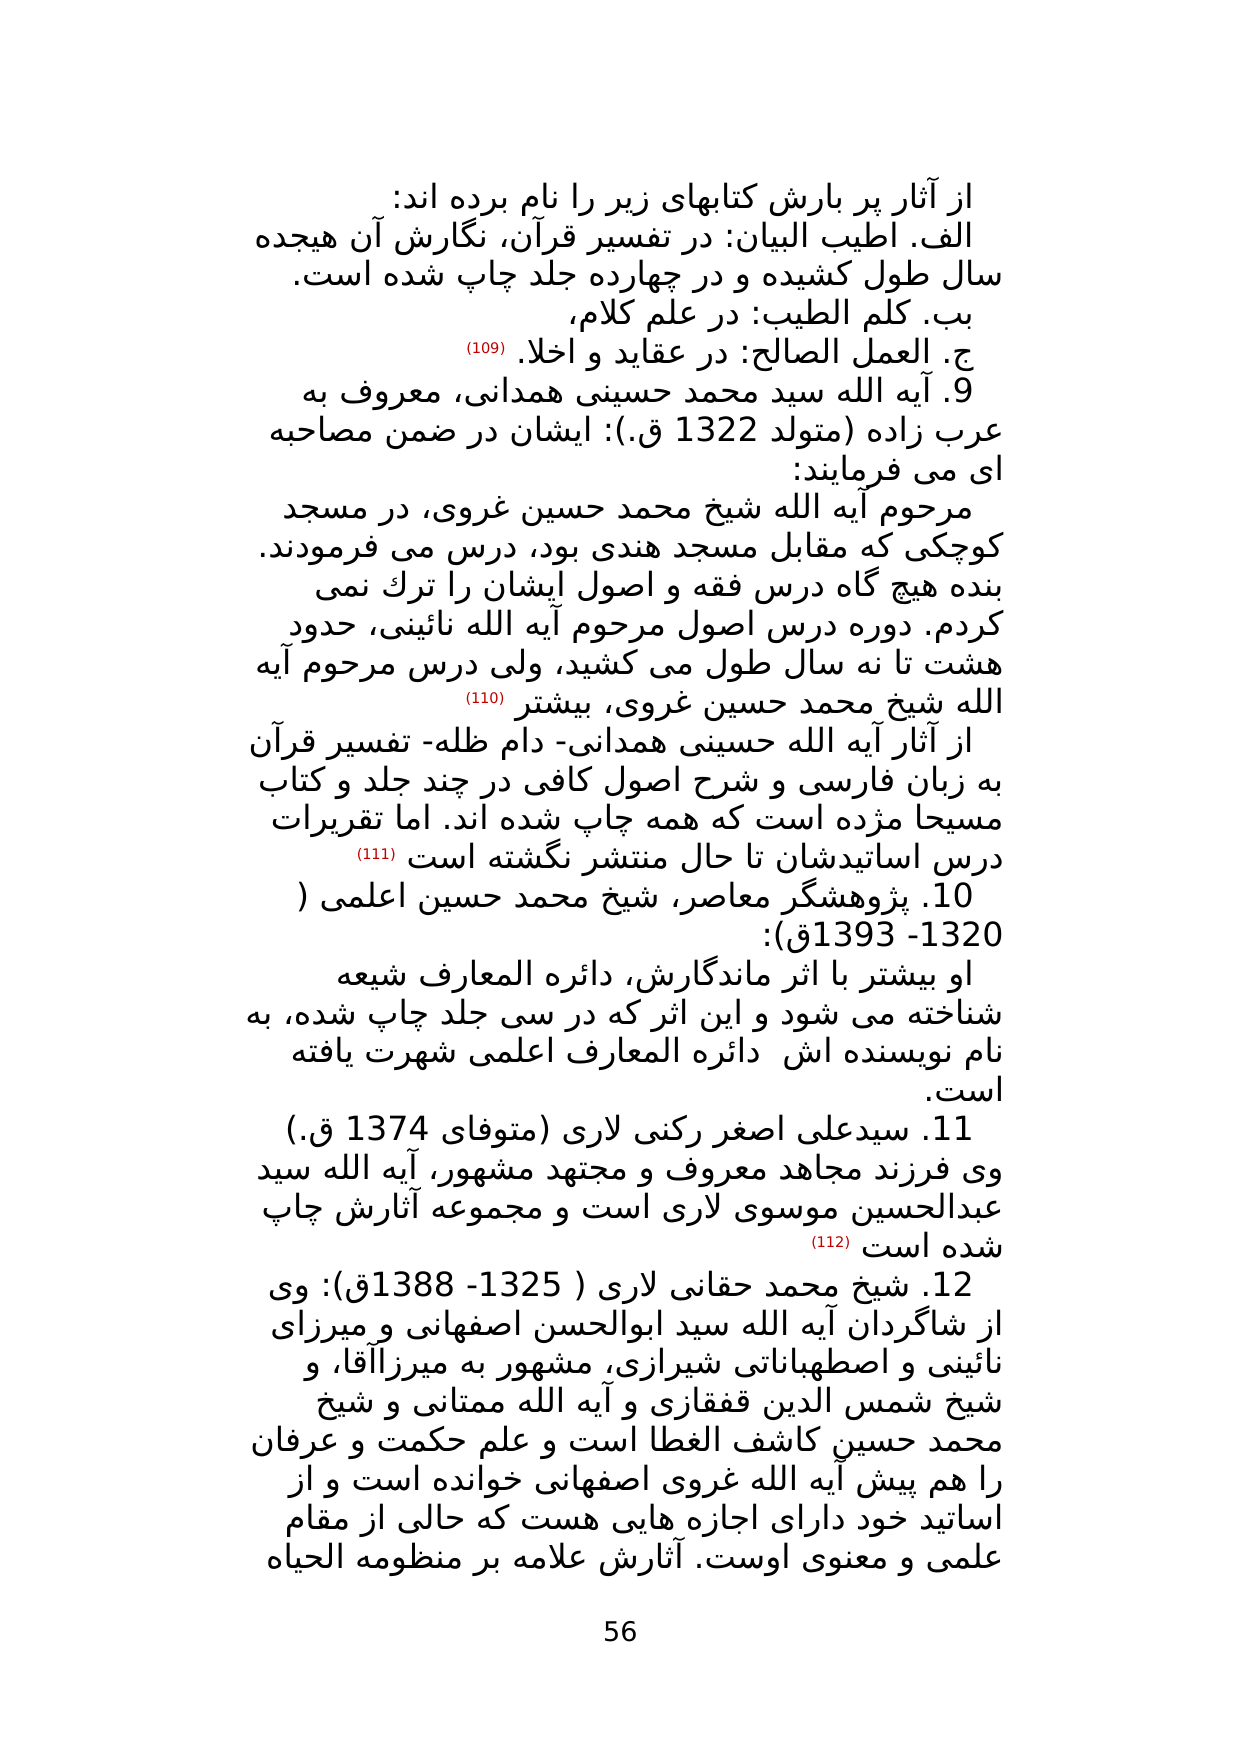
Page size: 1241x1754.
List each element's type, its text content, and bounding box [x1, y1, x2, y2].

text از آثار آيه الله حسينى همدانى- دام ظله- تفسير قرآن به زبان فارسى و شرح اصول كافى در چند جلد و كتاب مسيحا مژده است كه همه چاپ شده اند. اما تقريرات درس اساتيدشان تا حال منتشر نگشته است (111) [236, 721, 1004, 877]
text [236, 1265, 1004, 1576]
text ج. العمل الصالح: در عقايد و اخلا. (109) [236, 333, 1004, 371]
text 9. آيه الله سيد محمد حسينى همدانى، معروف به عرب زاده (متولد 1322 ق.): ايشان در ضمن مصاحبه اى مى فرمايند: [236, 371, 1004, 488]
text او بيشتر با اثر ماندگارش، دائره المعارف شيعه شناخته مى شود و اين اثر كه در سى جلد چاپ شده، به نام نويسنده اش ‍ دائره المعارف اعلمى شهرت يافته است. [236, 954, 1004, 1110]
text بب. كلم الطيب: در علم كلام، [236, 294, 1004, 333]
text الف. اطيب البيان: در تفسير قرآن، نگارش آن هيجده سال طول كشيده و در چهارده جلد چاپ شده است. [236, 216, 1004, 294]
text 10. پژوهشگر معاصر، شيخ محمد حسين اعلمى (1320- 1393ق): [236, 877, 1004, 954]
text 11. سيدعلى اصغر ركنى لارى (متوفاى 1374 ق.) وى فرزند مجاهد معروف و مجتهد مشهور، آيه الله سيد عبدالحسين موسوى لارى است و مجموعه آثارش چاپ شده است (112) [236, 1110, 1004, 1265]
text از آثار پر بارش كتابهاى زير را نام برده اند: [236, 177, 1004, 216]
text مرحوم آيه الله شيخ محمد حسين غروى، در مسجد كوچكى كه مقابل مسجد هندى بود، درس مى فرمودند. بنده هيچ گاه درس فقه و اصول ايشان را ترك نمى كردم. دوره درس اصول مرحوم آيه الله نائينى، حدود هشت تا نه سال طول مى كشيد، ولى درس مرحوم آيه الله شيخ محمد حسين غروى، بيشتر (110) [236, 488, 1004, 721]
